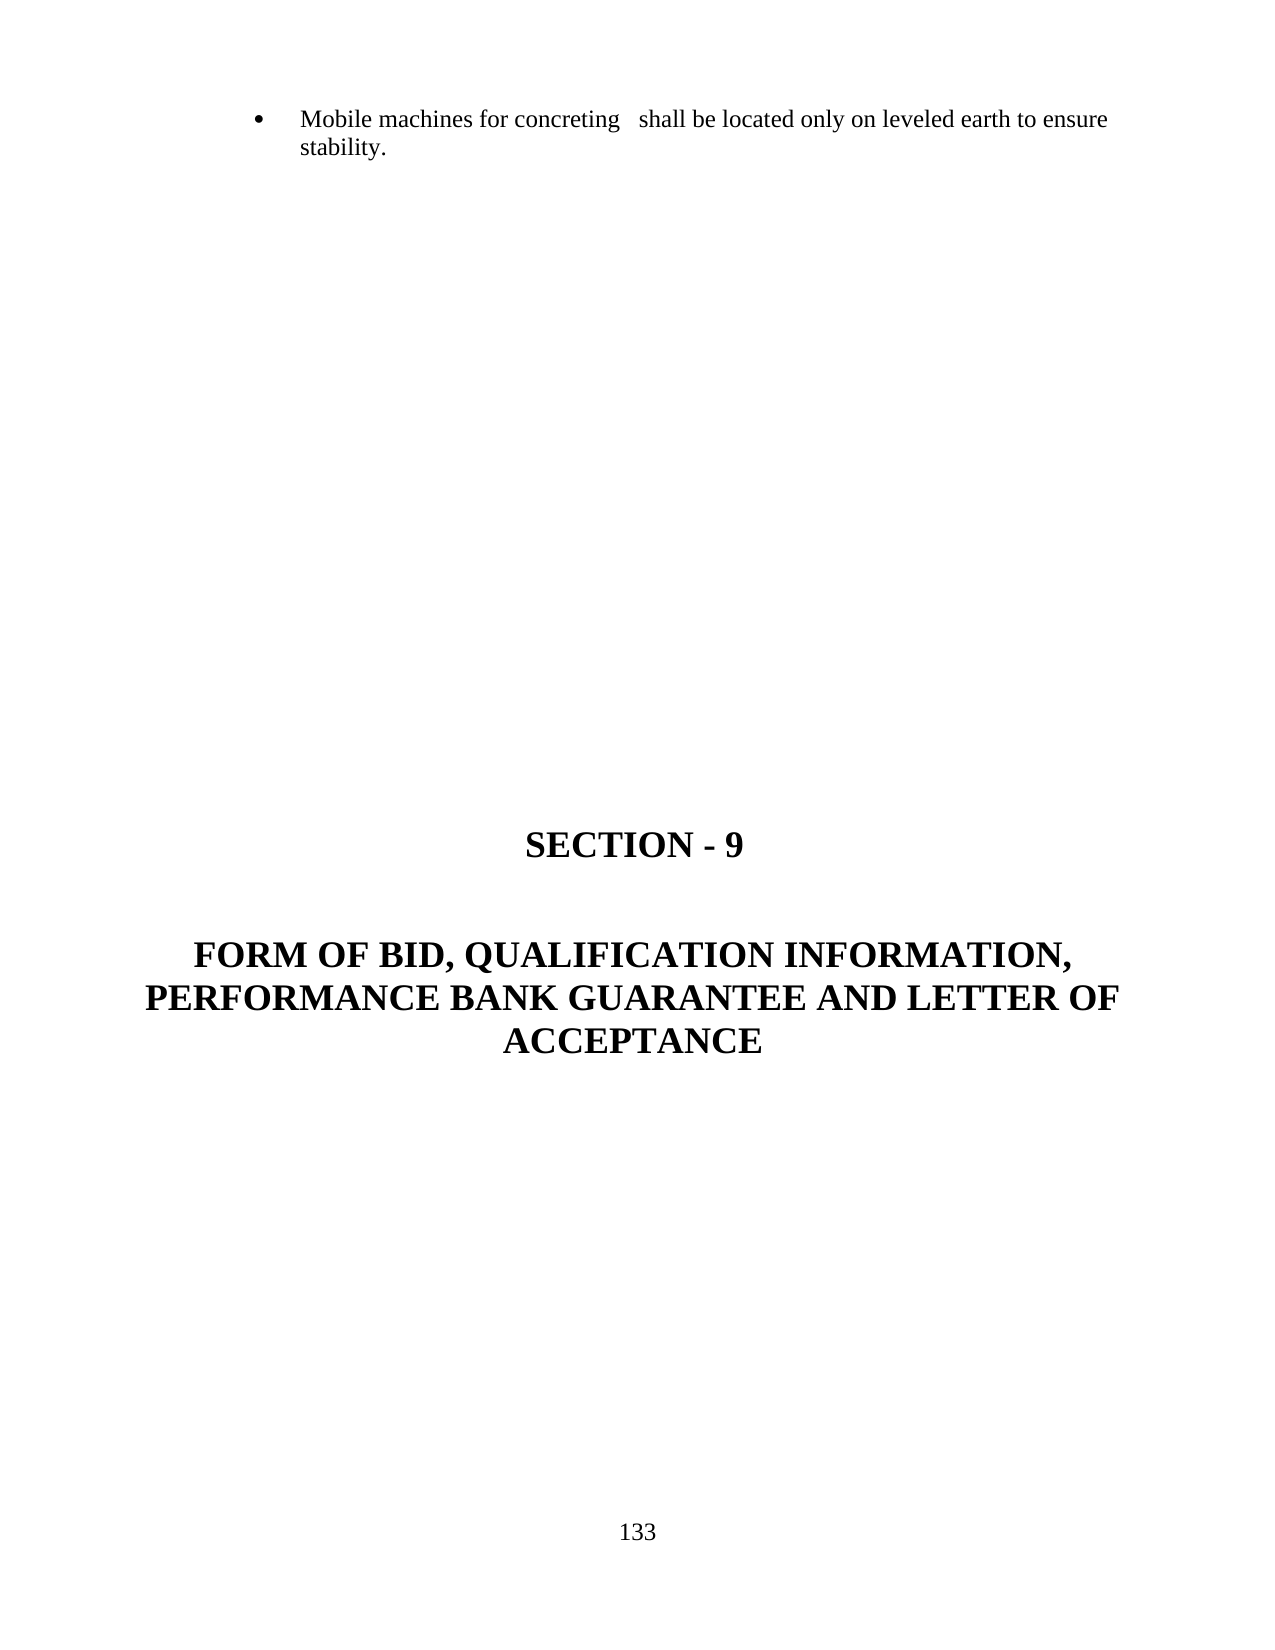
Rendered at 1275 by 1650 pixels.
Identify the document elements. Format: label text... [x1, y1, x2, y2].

text FORM OF BID, QUALIFICATION INFORMATION, PERFORMANCE BANK GUARANTEE AND LETTER OF ACCEPTANCE [141, 933, 1125, 1062]
list Mobile machines for concreting shall be located only on leveled earth to ensure stability. [255, 104, 1125, 161]
subtitle SECTION - 9 [450, 822, 1125, 866]
